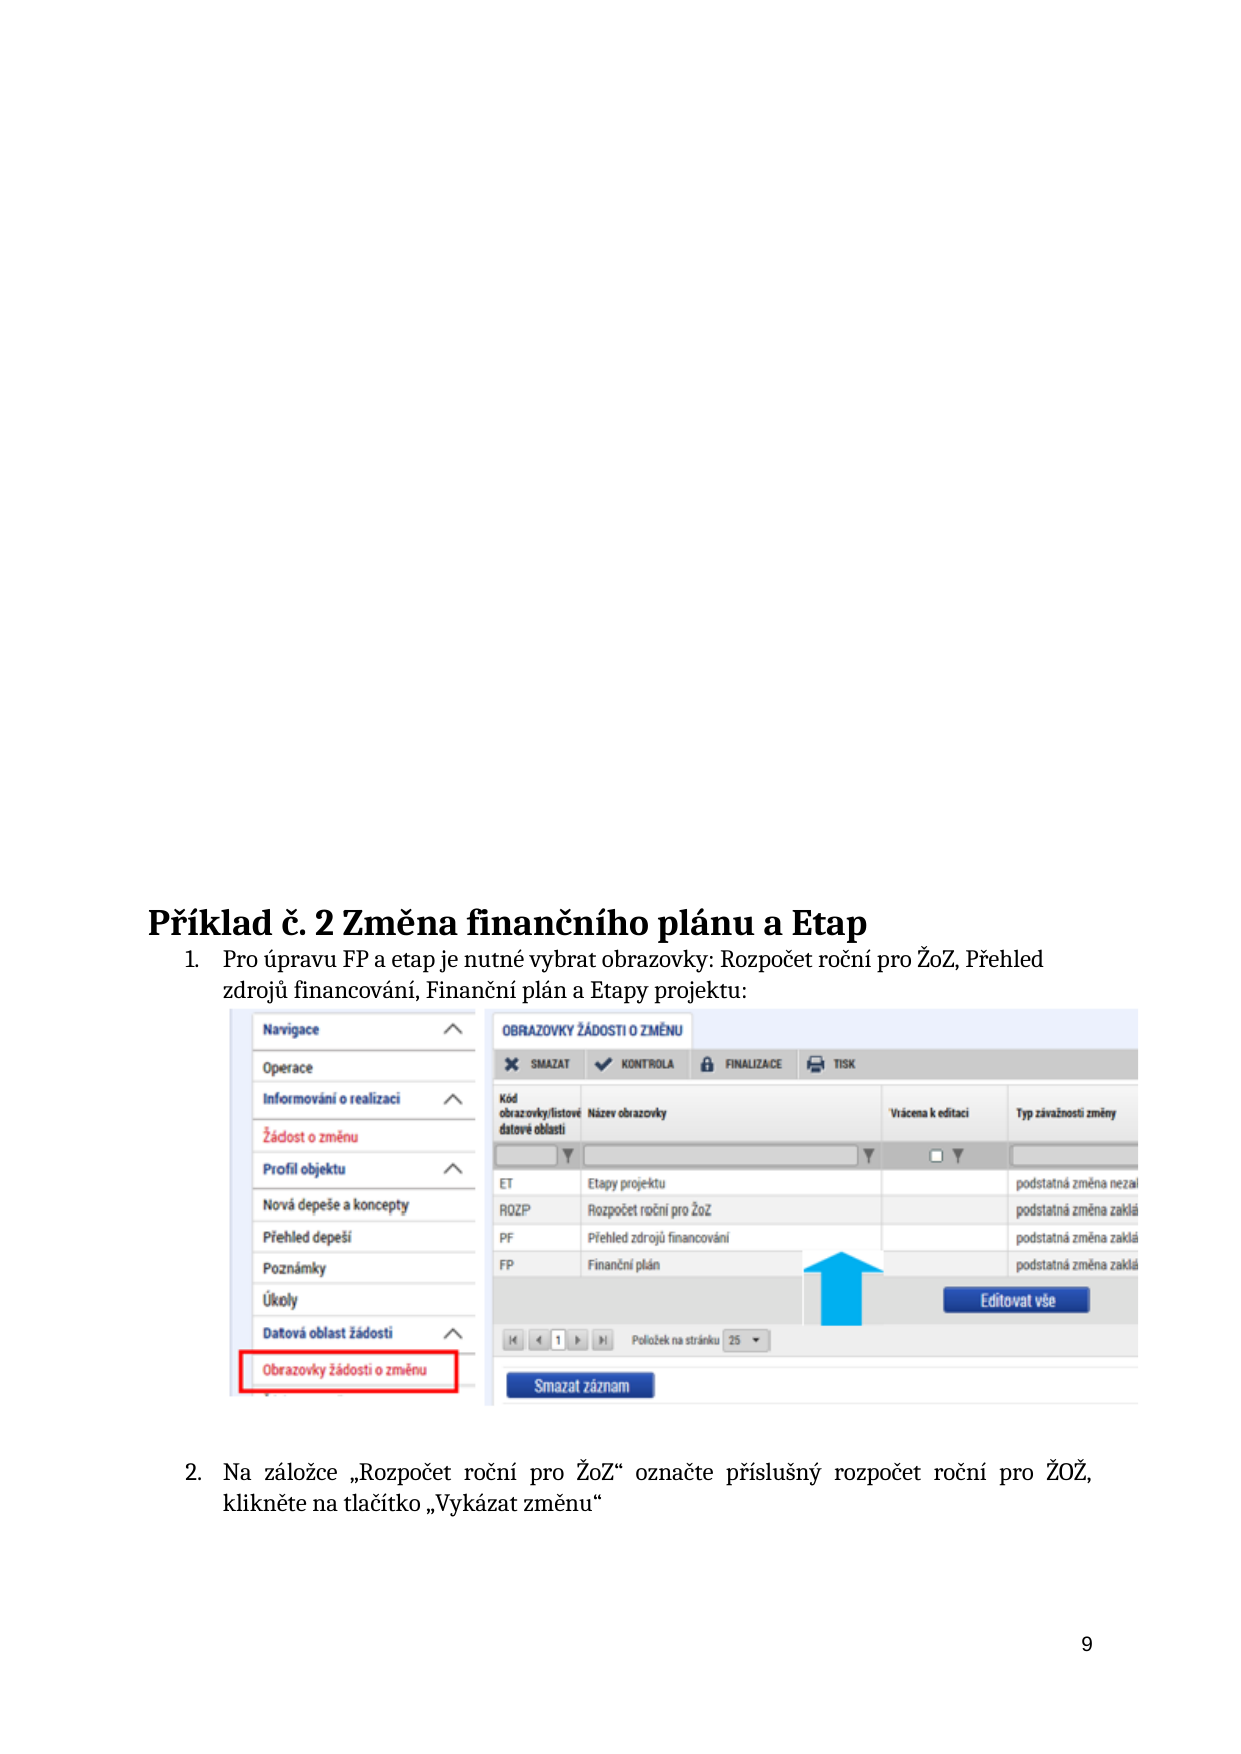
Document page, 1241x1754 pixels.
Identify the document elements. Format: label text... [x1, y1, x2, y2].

list Pro úpravu FP a etap je nutné vybrat obrazovky: Rozpočet roční pro ŽoZ, Přehled zdrojů financování, Finanční plán a Etapy projektu: [185, 945, 1093, 1005]
list Na záložce „Rozpočet roční pro ŽoZ“ označte příslušný rozpočet roční pro ŽOŽ, klikněte na tlačítko „Vykázat změnu“ [185, 1458, 1093, 1518]
picture [222, 1007, 1139, 1428]
subtitle Příklad č. 2 Změna finančního plánu a Etap [148, 902, 1093, 945]
